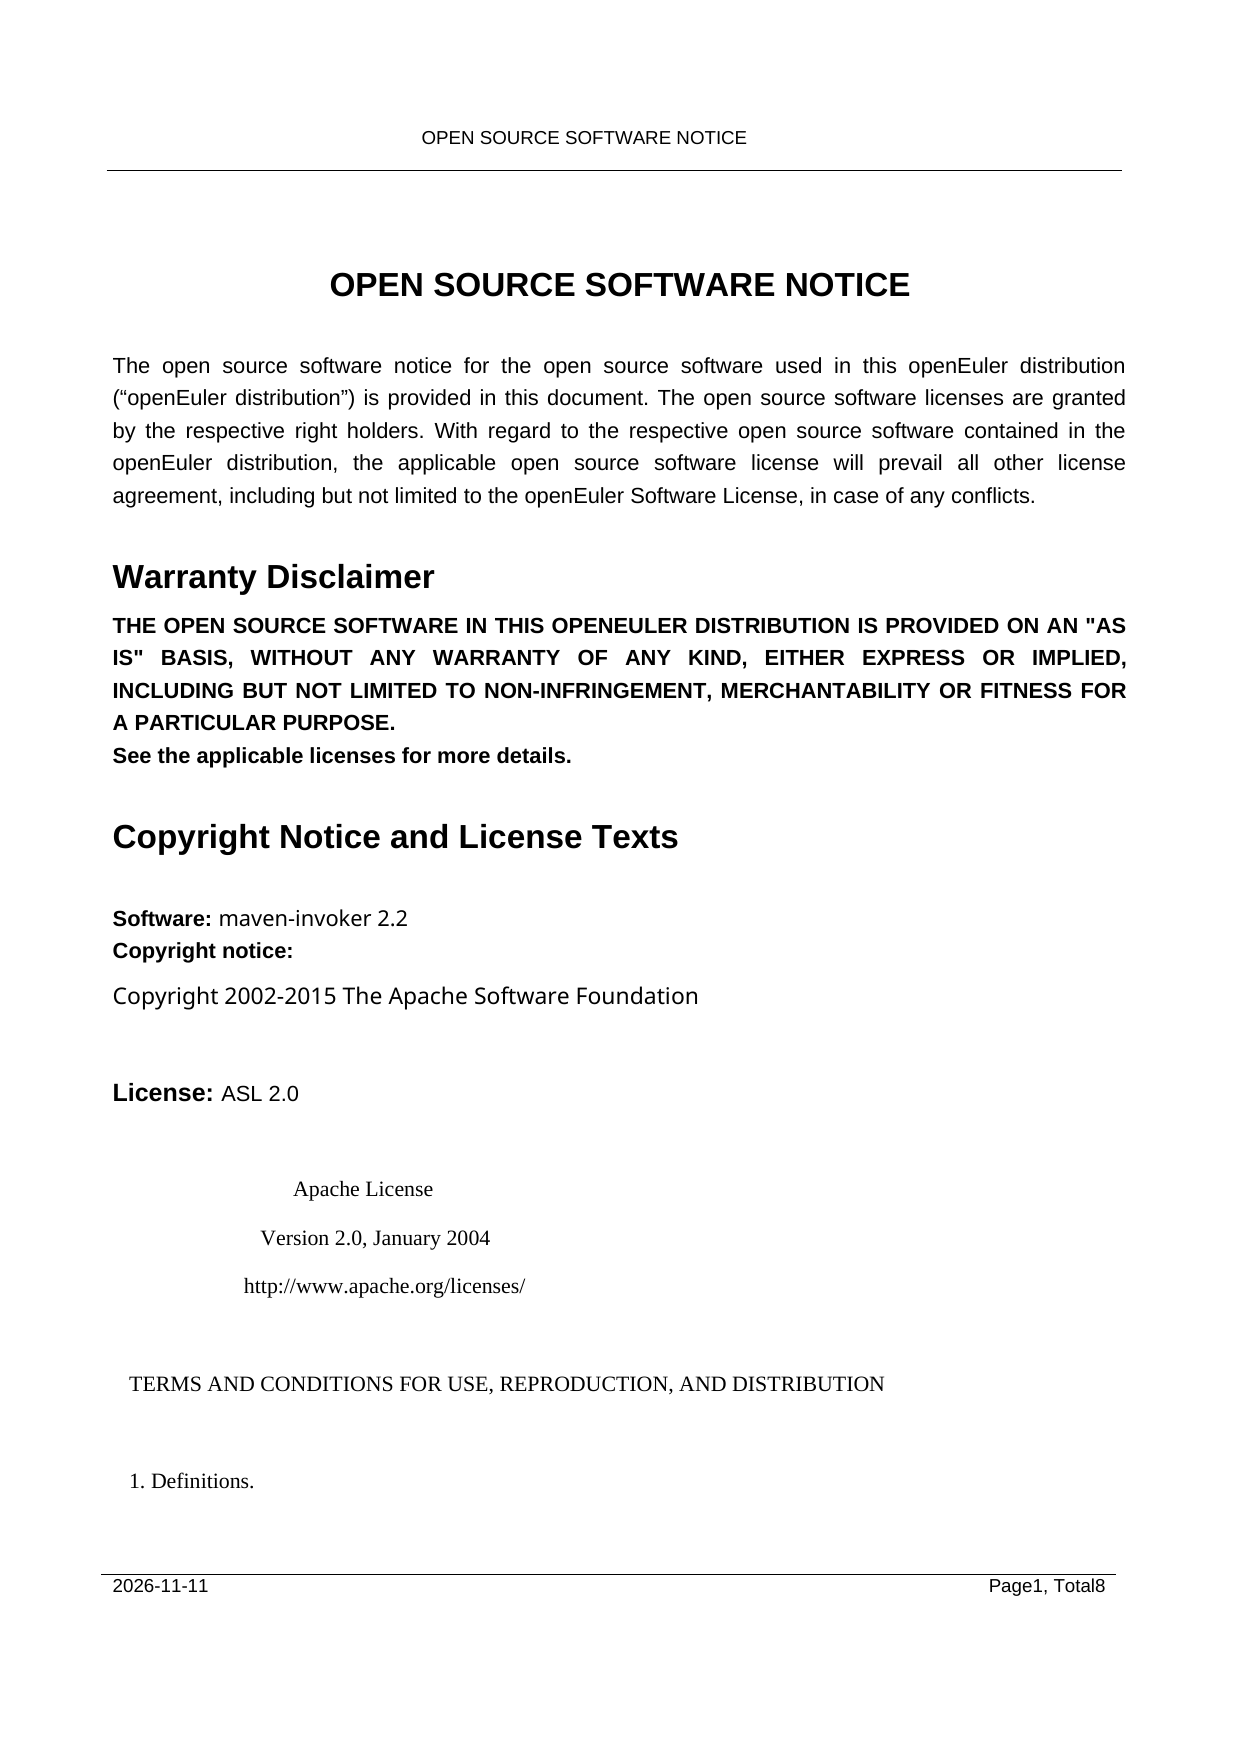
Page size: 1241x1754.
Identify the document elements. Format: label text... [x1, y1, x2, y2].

text The open source software notice for the open source software used in this openEuler distribution (“openEuler distribution”) is provided in this document. The open source software licenses are granted by the respective right holders. With regard to the respective open source software contained in the openEuler distribution, the applicable open source software license will prevail all other license agreement, including but not limited to the openEuler Software License, in case of any conflicts. [112, 349, 1128, 511]
text Copyright Notice and License Texts [112, 804, 1128, 869]
text THE OPEN SOURCE SOFTWARE IN THIS OPENEULER DISTRIBUTION IS PROVIDED ON AN "AS IS" BASIS, WITHOUT ANY WARRANTY OF ANY KIND, EITHER EXPRESS OR IMPLIED, INCLUDING BUT NOT LIMITED TO NON-INFRINGEMENT, MERCHANTABILITY OR FITNESS FOR A PARTICULAR PURPOSE. See the applicable licenses for more details. [112, 609, 1128, 771]
text OPEN SOURCE SOFTWARE NOTICE [112, 251, 1128, 316]
text Copyright notice: [112, 934, 1128, 966]
text Software: maven-invoker 2.2 [112, 901, 1128, 934]
text Warranty Disclaimer [112, 544, 1128, 609]
text Copyright 2002-2015 The Apache Software Foundation [112, 979, 1128, 1060]
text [112, 1123, 1128, 1497]
text License: ASL 2.0 [112, 1077, 1128, 1109]
